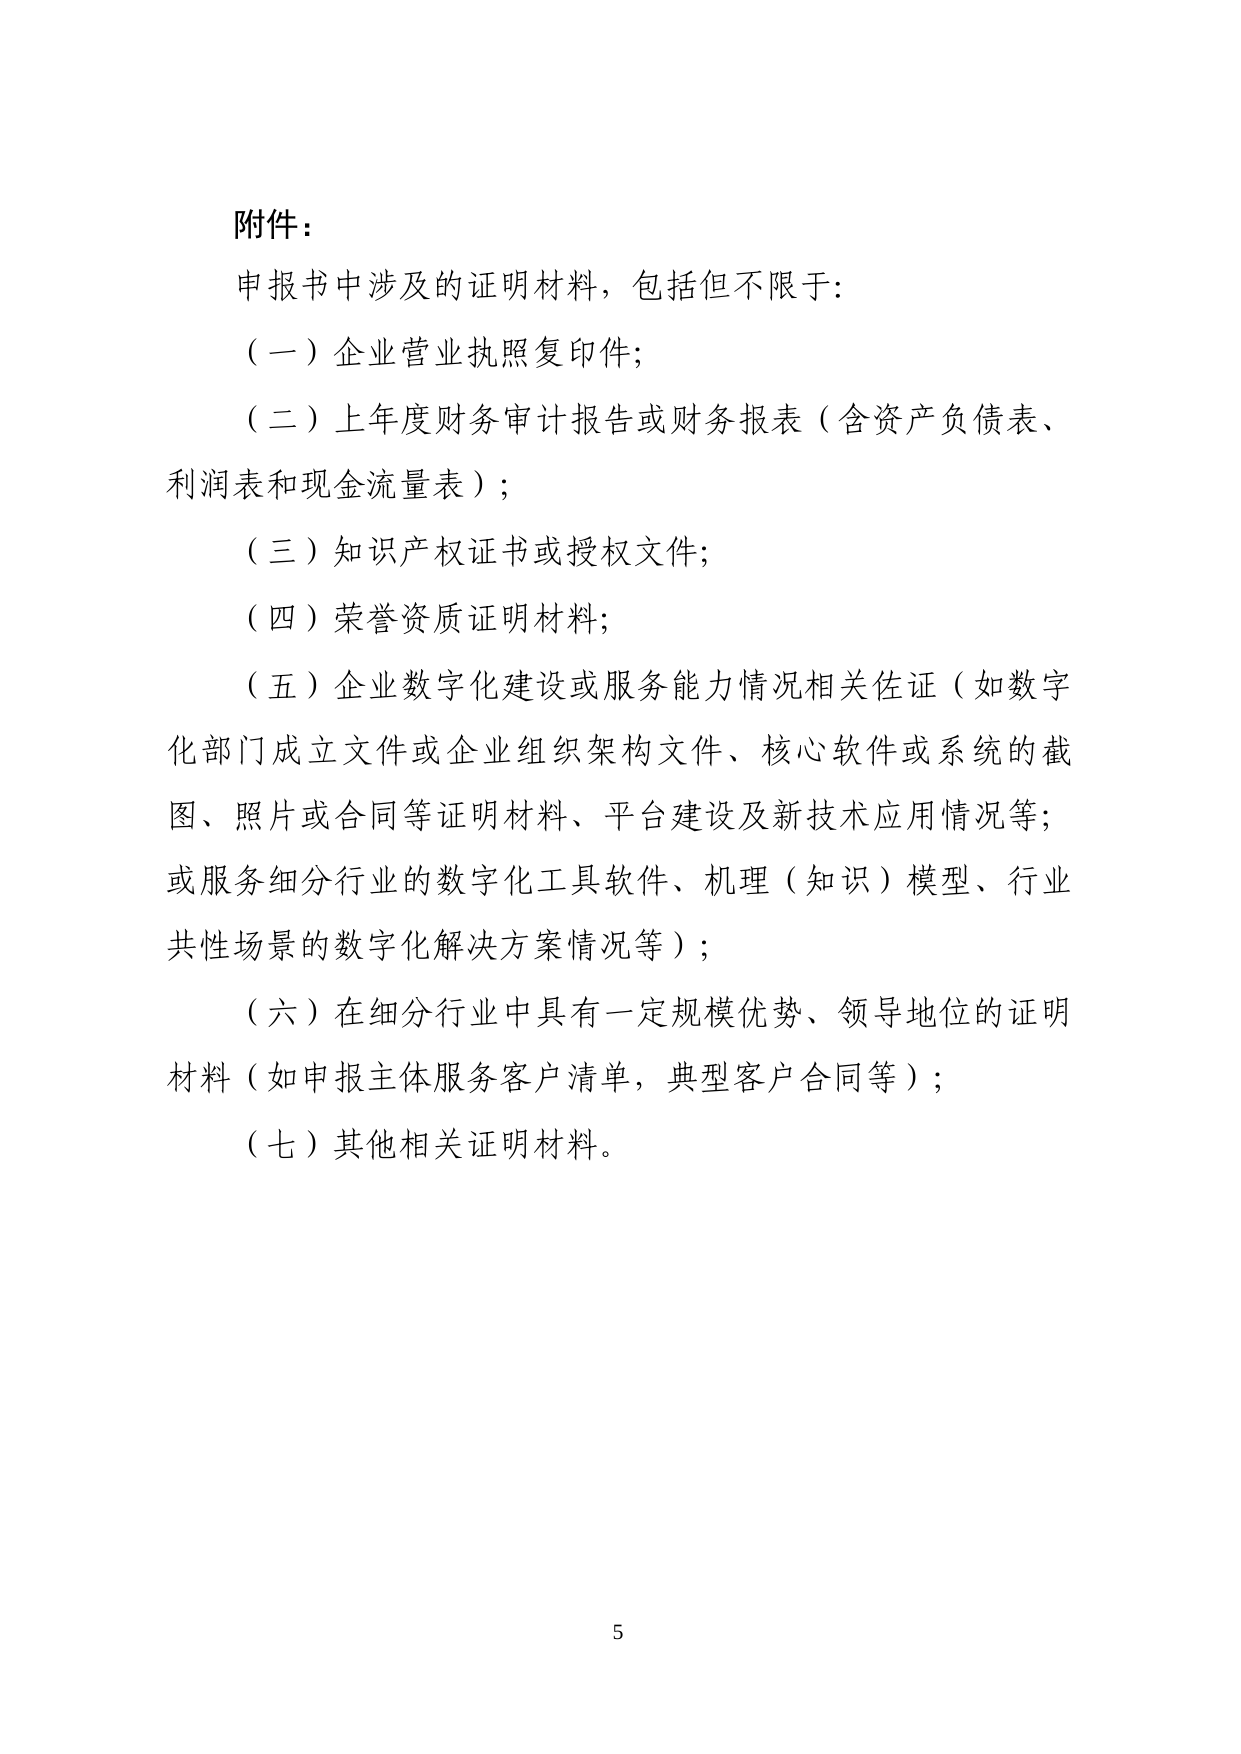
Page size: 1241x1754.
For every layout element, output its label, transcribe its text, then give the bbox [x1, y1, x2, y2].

text （六）在细分行业中具有一定规模优势、领导地位的证明材料（如申报主体服务客户清单，典型客户合同等）； [157, 978, 1083, 1110]
text （二）上年度财务审计报告或财务报表（含资产负债表、利润表和现金流量表）； [157, 384, 1083, 517]
text 申报书中涉及的证明材料，包括但不限于： [157, 248, 1083, 317]
text （七）其他相关证明材料。 [157, 1110, 1083, 1177]
text （四）荣誉资质证明材料； [157, 584, 1083, 651]
text （五）企业数字化建设或服务能力情况相关佐证（如数字化部门成立文件或企业组织架构文件、核心软件或系统的截图、照片或合同等证明材料、平台建设及新技术应用情况等；或服务细分行业的数字化工具软件、机理（知识）模型、行业共性场景的数字化解决方案情况等）； [157, 651, 1083, 978]
text 附件： [165, 190, 1075, 248]
text （三）知识产权证书或授权文件； [157, 517, 1083, 584]
text （一）企业营业执照复印件； [157, 317, 1083, 384]
